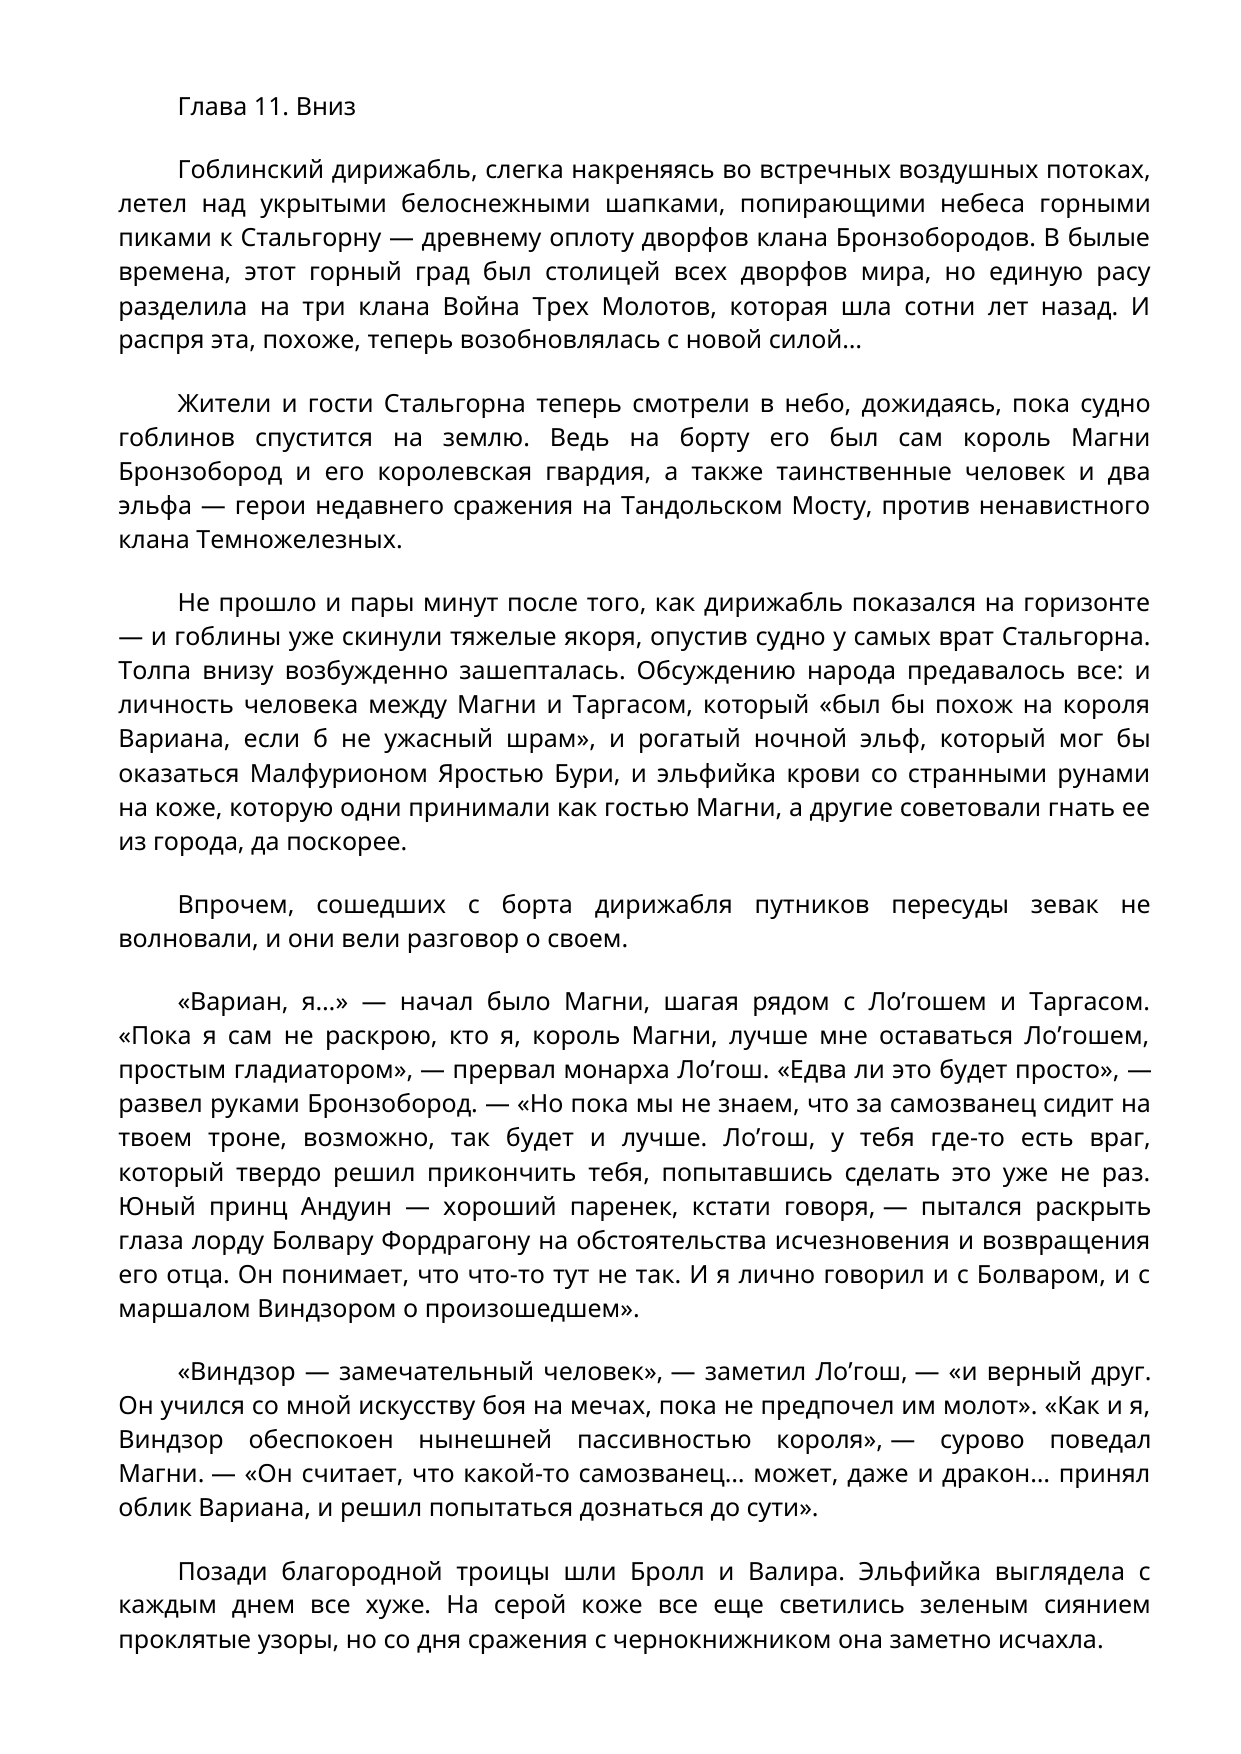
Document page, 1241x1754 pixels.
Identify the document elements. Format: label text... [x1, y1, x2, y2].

text Гоблинский дирижабль, слегка накреняясь во встречных воздушных потоках, летел над укрытыми белоснежными шапками, попирающими небеса горными пиками к Стальгорну — древнему оплоту дворфов клана Бронзобородов. В былые времена, этот горный град был столицей всех дворфов мира, но единую расу разделила на три клана Война Трех Молотов, которая шла сотни лет назад. И распря эта, похоже, теперь возобновлялась с новой силой… [118, 152, 1152, 356]
text «Вариан, я…» — начал было Магни, шагая рядом с Ло’гошем и Таргасом. «Пока я сам не раскрою, кто я, король Магни, лучше мне оставаться Ло’гошем, простым гладиатором», — прервал монарха Ло’гош. «Едва ли это будет просто», — развел руками Бронзобород. — «Но пока мы не знаем, что за самозванец сидит на твоем троне, возможно, так будет и лучше. Ло’гош, у тебя где-то есть враг, который твердо решил прикончить тебя, попытавшись сделать это уже не раз. Юный принц Андуин — хороший паренек, кстати говоря, — пытался раскрыть глаза лорду Болвару Фордрагону на обстоятельства исчезновения и возвращения его отца. Он понимает, что что-то тут не так. И я лично говорил и с Болваром, и с маршалом Виндзором о произошедшем». [118, 984, 1152, 1324]
text Позади благородной троицы шли Бролл и Валира. Эльфийка выглядела с каждым днем все хуже. На серой коже все еще светились зеленым сиянием проклятые узоры, но со дня сражения с чернокнижником она заметно исчахла. [118, 1553, 1152, 1655]
text Впрочем, сошедших с борта дирижабля путников пересуды зевак не волновали, и они вели разговор о своем. [118, 887, 1152, 955]
text Жители и гости Стальгорна теперь смотрели в небо, дожидаясь, пока судно гоблинов спустится на землю. Ведь на борту его был сам король Магни Бронзобород и его королевская гвардия, а также таинственные человек и два эльфа — герои недавнего сражения на Тандольском Мосту, против ненавистного клана Темножелезных. [118, 385, 1152, 556]
text «Виндзор — замечательный человек», — заметил Ло’гош, — «и верный друг. Он учился со мной искусству боя на мечах, пока не предпочел им молот». «Как и я, Виндзор обеспокоен нынешней пассивностью короля», — сурово поведал Магни. — «Он считает, что какой-то самозванец… может, даже и дракон… принял облик Вариана, и решил попытаться дознаться до сути». [118, 1354, 1152, 1524]
text Не прошло и пары минут после того, как дирижабль показался на горизонте — и гоблины уже скинули тяжелые якоря, опустив судно у самых врат Стальгорна. Толпа внизу возбужденно зашепталась. Обсуждению народа предавалось все: и личность человека между Магни и Таргасом, который «был бы похож на короля Вариана, если б не ужасный шрам», и рогатый ночной эльф, который мог бы оказаться Малфурионом Яростью Бури, и эльфийка крови со странными рунами на коже, которую одни принимали как гостью Магни, а другие советовали гнать ее из города, да поскорее. [118, 585, 1152, 857]
text Глава 11. Вниз [118, 89, 1152, 123]
